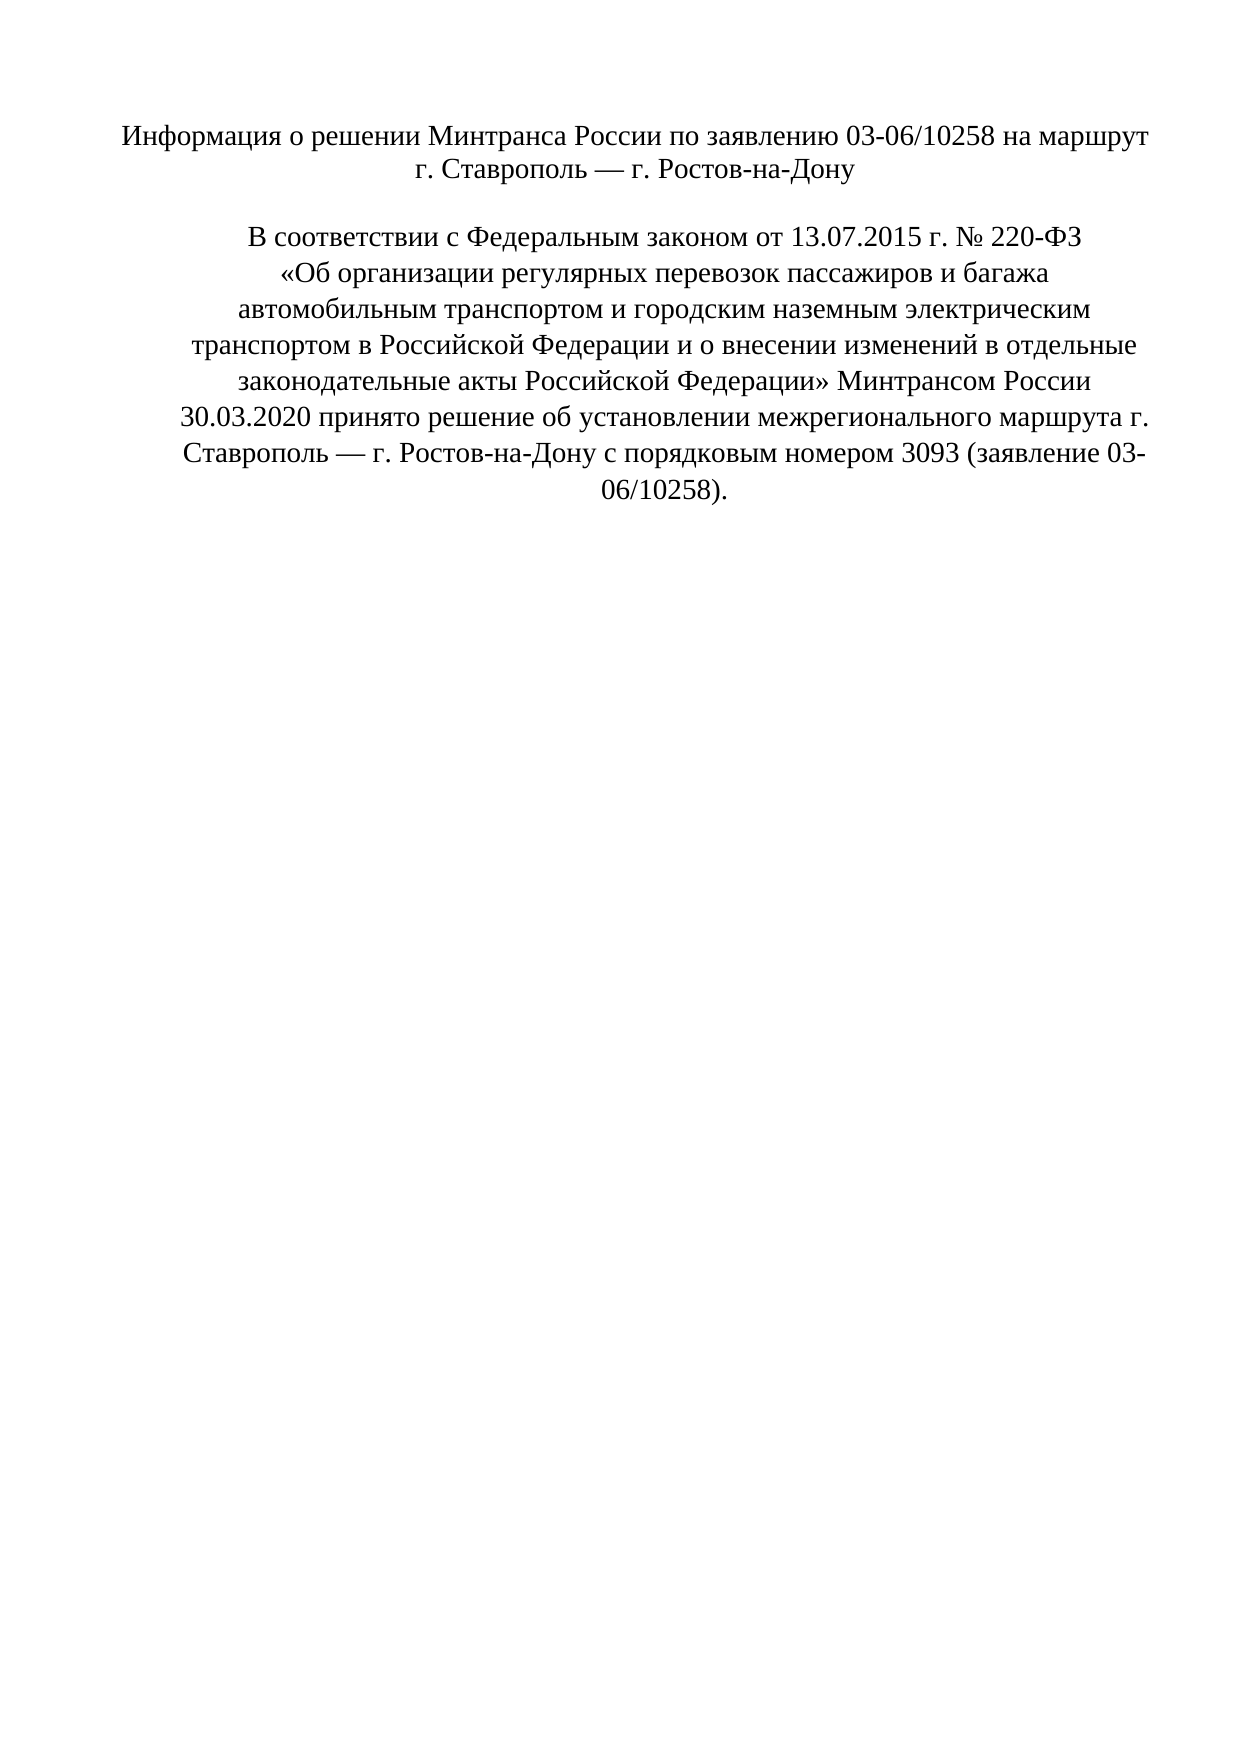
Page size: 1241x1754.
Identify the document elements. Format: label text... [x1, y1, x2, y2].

text Информация о решении Минтранса России по заявлению 03-06/10258 на маршрут г. Ставрополь — г. Ростов-на-Дону [118, 118, 1152, 185]
text В соответствии с Федеральным законом от 13.07.2015 г. № 220-ФЗ «Об организации регулярных перевозок пассажиров и багажа автомобильным транспортом и городским наземным электрическим транспортом в Российской Федерации и о внесении изменений в отдельные законодательные акты Российской Федерации» Минтрансом России 30.03.2020 принято решение об установлении межрегионального маршрута г. Ставрополь — г. Ростов-на-Дону с порядковым номером 3093 (заявление 03-06/10258). [177, 219, 1152, 505]
